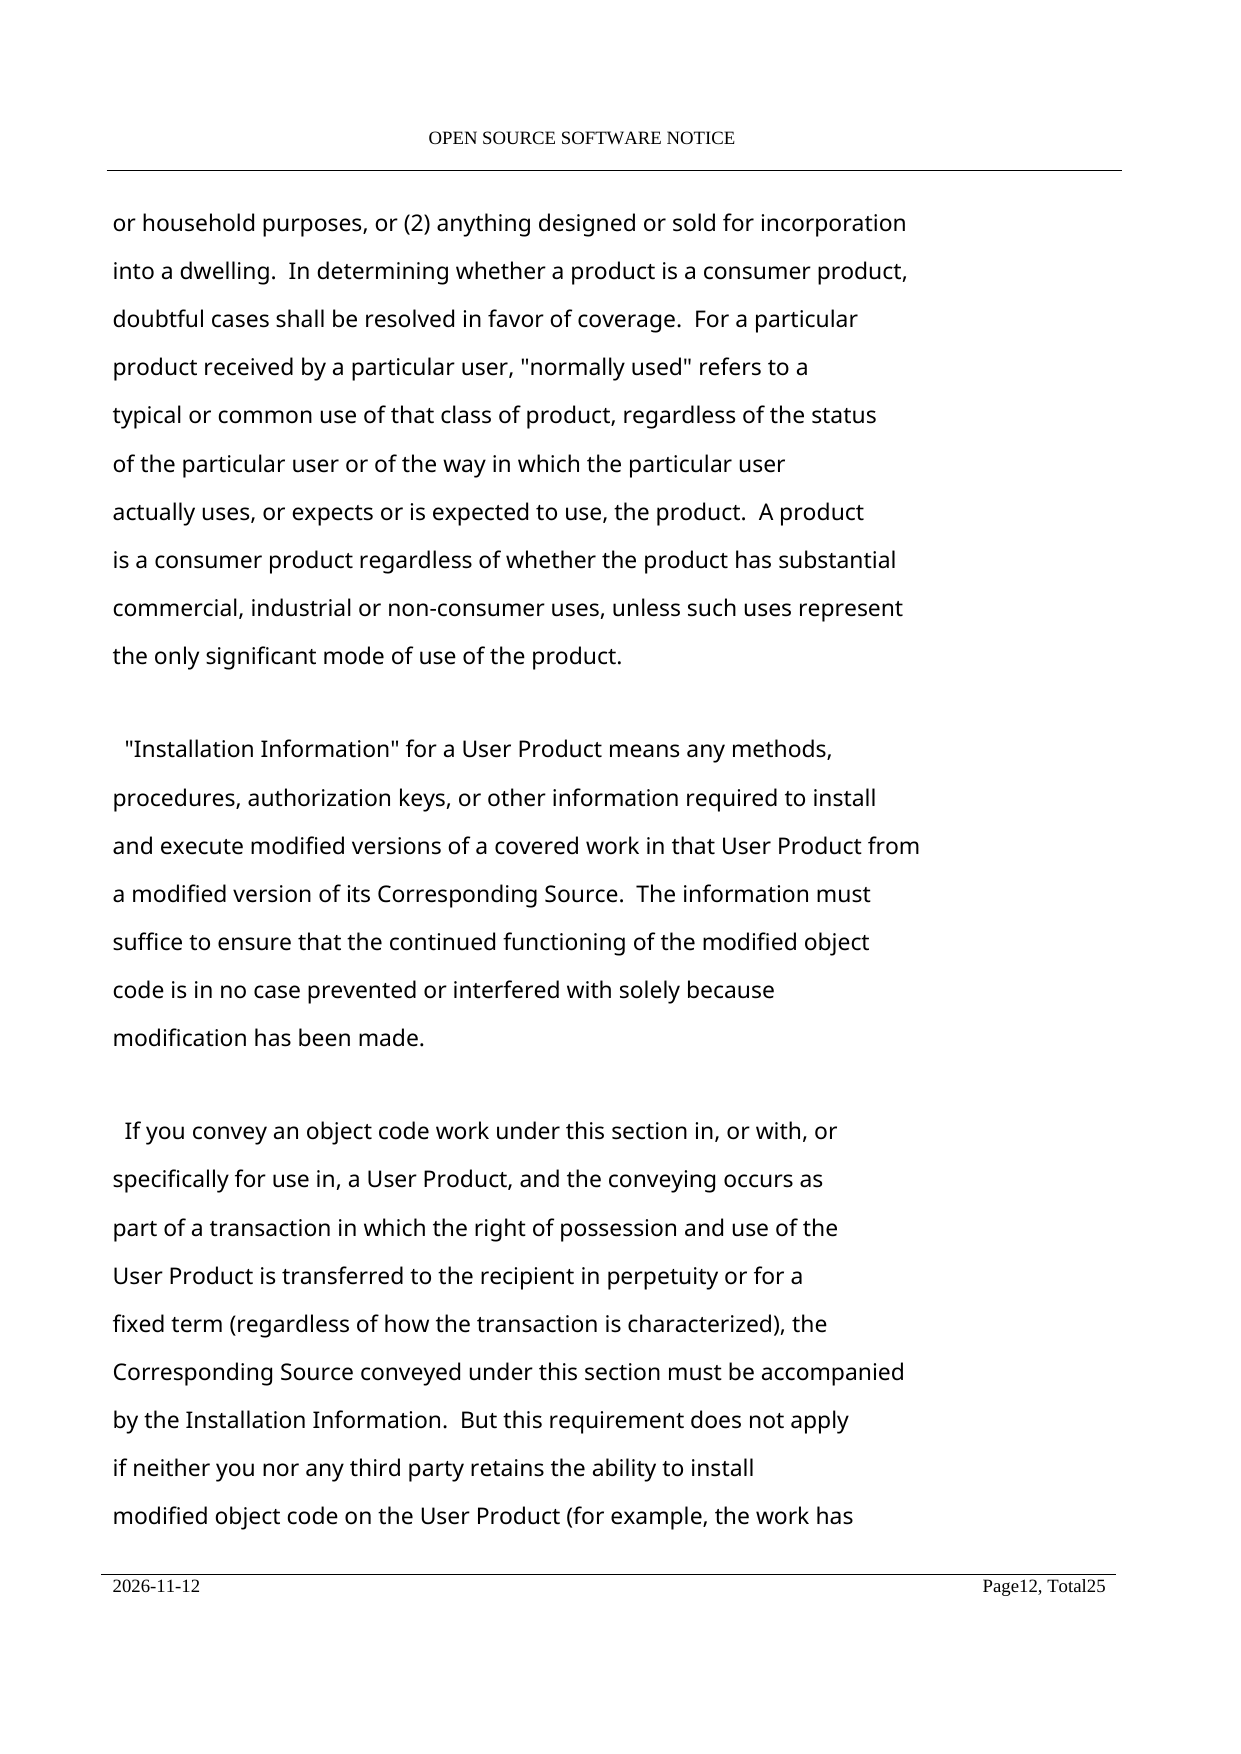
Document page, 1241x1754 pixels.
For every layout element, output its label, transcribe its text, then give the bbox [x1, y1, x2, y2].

text User Product is transferred to the recipient in perpetuity or for a [112, 1259, 1128, 1292]
text and execute modified versions of a covered work in that User Product from [112, 829, 1128, 861]
text "Installation Information" for a User Product means any methods, [112, 733, 1128, 765]
text doubtful cases shall be resolved in favor of coverage. For a particular [112, 303, 1128, 335]
text typical or common use of that class of product, regardless of the status [112, 399, 1128, 431]
text suffice to ensure that the continued functioning of the modified object [112, 925, 1128, 958]
text a modified version of its Corresponding Source. The information must [112, 877, 1128, 909]
text If you convey an object code work under this section in, or with, or [112, 1115, 1128, 1147]
text part of a transaction in which the right of possession and use of the [112, 1211, 1128, 1243]
text specifically for use in, a User Product, and the conveying occurs as [112, 1163, 1128, 1195]
text fixed term (regardless of how the transaction is characterized), the [112, 1307, 1128, 1340]
text modified object code on the User Product (for example, the work has [112, 1500, 1128, 1532]
text is a consumer product regardless of whether the product has substantial [112, 543, 1128, 576]
text if neither you nor any third party retains the ability to install [112, 1452, 1128, 1484]
text of the particular user or of the way in which the particular user [112, 447, 1128, 479]
text Corresponding Source conveyed under this section must be accompanied [112, 1355, 1128, 1388]
text procedures, authorization keys, or other information required to install [112, 781, 1128, 813]
text modification has been made. [112, 1021, 1128, 1054]
text code is in no case prevented or interfered with solely because [112, 973, 1128, 1006]
text by the Installation Information. But this requirement does not apply [112, 1403, 1128, 1436]
text actually uses, or expects or is expected to use, the product. A product [112, 495, 1128, 528]
text the only significant mode of use of the product. [112, 639, 1128, 672]
text into a dwelling. In determining whether a product is a consumer product, [112, 254, 1128, 287]
text product received by a particular user, "normally used" refers to a [112, 351, 1128, 383]
text commercial, industrial or non-consumer uses, unless such uses represent [112, 591, 1128, 624]
text or household purposes, or (2) anything designed or sold for incorporation [112, 206, 1128, 239]
